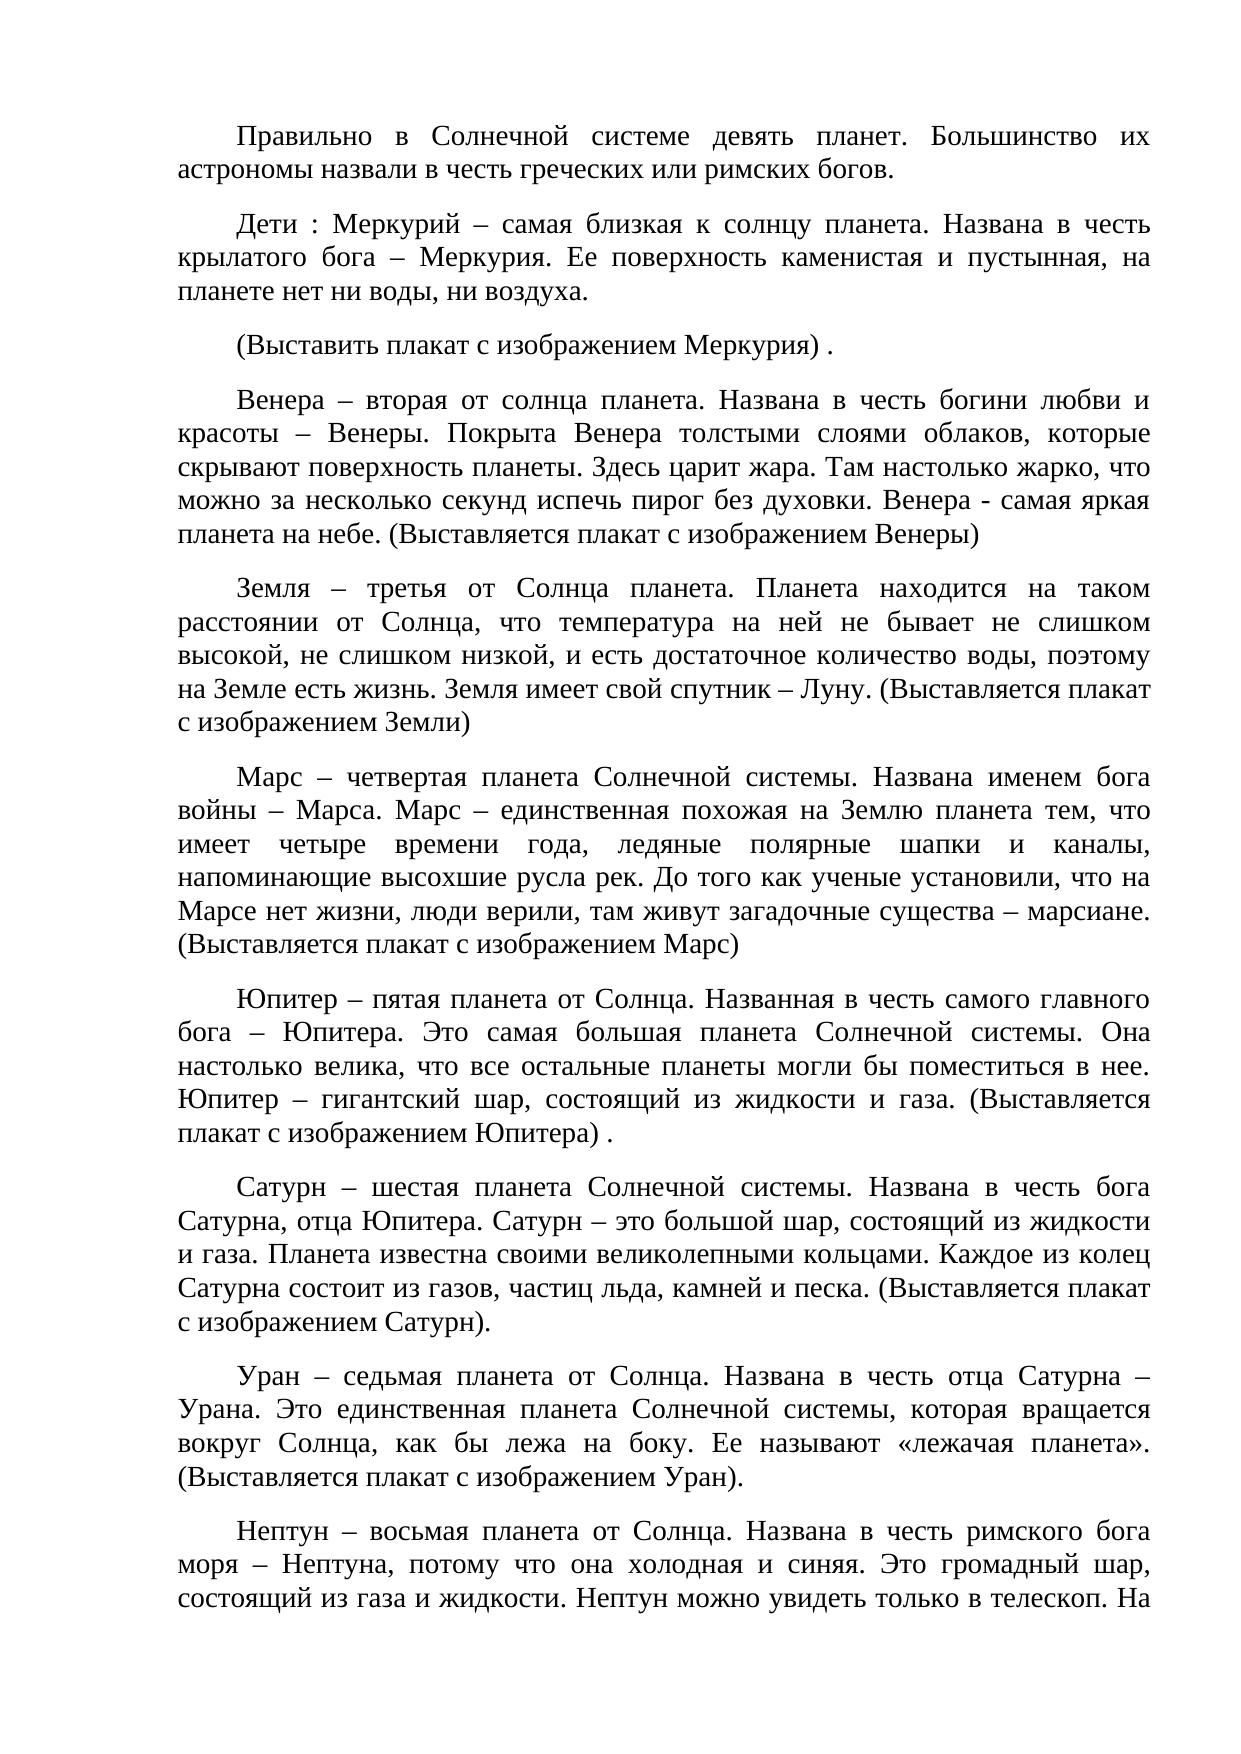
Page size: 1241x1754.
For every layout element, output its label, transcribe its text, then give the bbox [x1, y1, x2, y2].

text Венера – вторая от солнца планета. Названа в честь богини любви и красоты – Венеры. Покрыта Венера толстыми слоями облаков, которые скрывают поверхность планеты. Здесь царит жара. Там настолько жарко, что можно за несколько секунд испечь пирог без духовки. Венера - самая яркая планета на небе. (Выставляется плакат с изображением Венеры) [177, 382, 1152, 549]
text Юпитер – пятая планета от Солнца. Названная в честь самого главного бога – Юпитера. Это самая большая планета Солнечной системы. Она настолько велика, что все остальные планеты могли бы поместиться в нее. Юпитер – гигантский шар, состоящий из жидкости и газа. (Выставляется плакат с изображением Юпитера) . [177, 981, 1152, 1149]
text (Выставить плакат с изображением Меркурия) . [177, 327, 1152, 361]
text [177, 1513, 1152, 1614]
text Дети : Меркурий – самая близкая к солнцу планета. Названа в честь крылатого бога – Меркурия. Ее поверхность каменистая и пустынная, на планете нет ни воды, ни воздуха. [177, 206, 1152, 307]
text Сатурн – шестая планета Солнечной системы. Названа в честь бога Сатурна, отца Юпитера. Сатурн – это большой шар, состоящий из жидкости и газа. Планета известна своими великолепными кольцами. Каждое из колец Сатурна состоит из газов, частиц льда, камней и песка. (Выставляется плакат с изображением Сатурн). [177, 1169, 1152, 1337]
text Уран – седьмая планета от Солнца. Названа в честь отца Сатурна – Урана. Это единственная планета Солнечной системы, которая вращается вокруг Солнца, как бы лежа на боку. Ее называют «лежачая планета». (Выставляется плакат с изображением Уран). [177, 1358, 1152, 1492]
text Марс – четвертая планета Солнечной системы. Названа именем бога войны – Марса. Марс – единственная похожая на Землю планета тем, что имеет четыре времени года, ледяные полярные шапки и каналы, напоминающие высохшие русла рек. До того как ученые установили, что на Марсе нет жизни, люди верили, там живут загадочные существа – марсиане.(Выставляется плакат с изображением Марс) [177, 759, 1152, 960]
text Земля – третья от Солнца планета. Планета находится на таком расстоянии от Солнца, что температура на ней не бывает не слишком высокой, не слишком низкой, и есть достаточное количество воды, поэтому на Земле есть жизнь. Земля имеет свой спутник – Луну. (Выставляется плакат с изображением Земли) [177, 570, 1152, 738]
text Правильно в Солнечной системе девять планет. Большинство их астрономы назвали в честь греческих или римских богов. [177, 118, 1152, 185]
